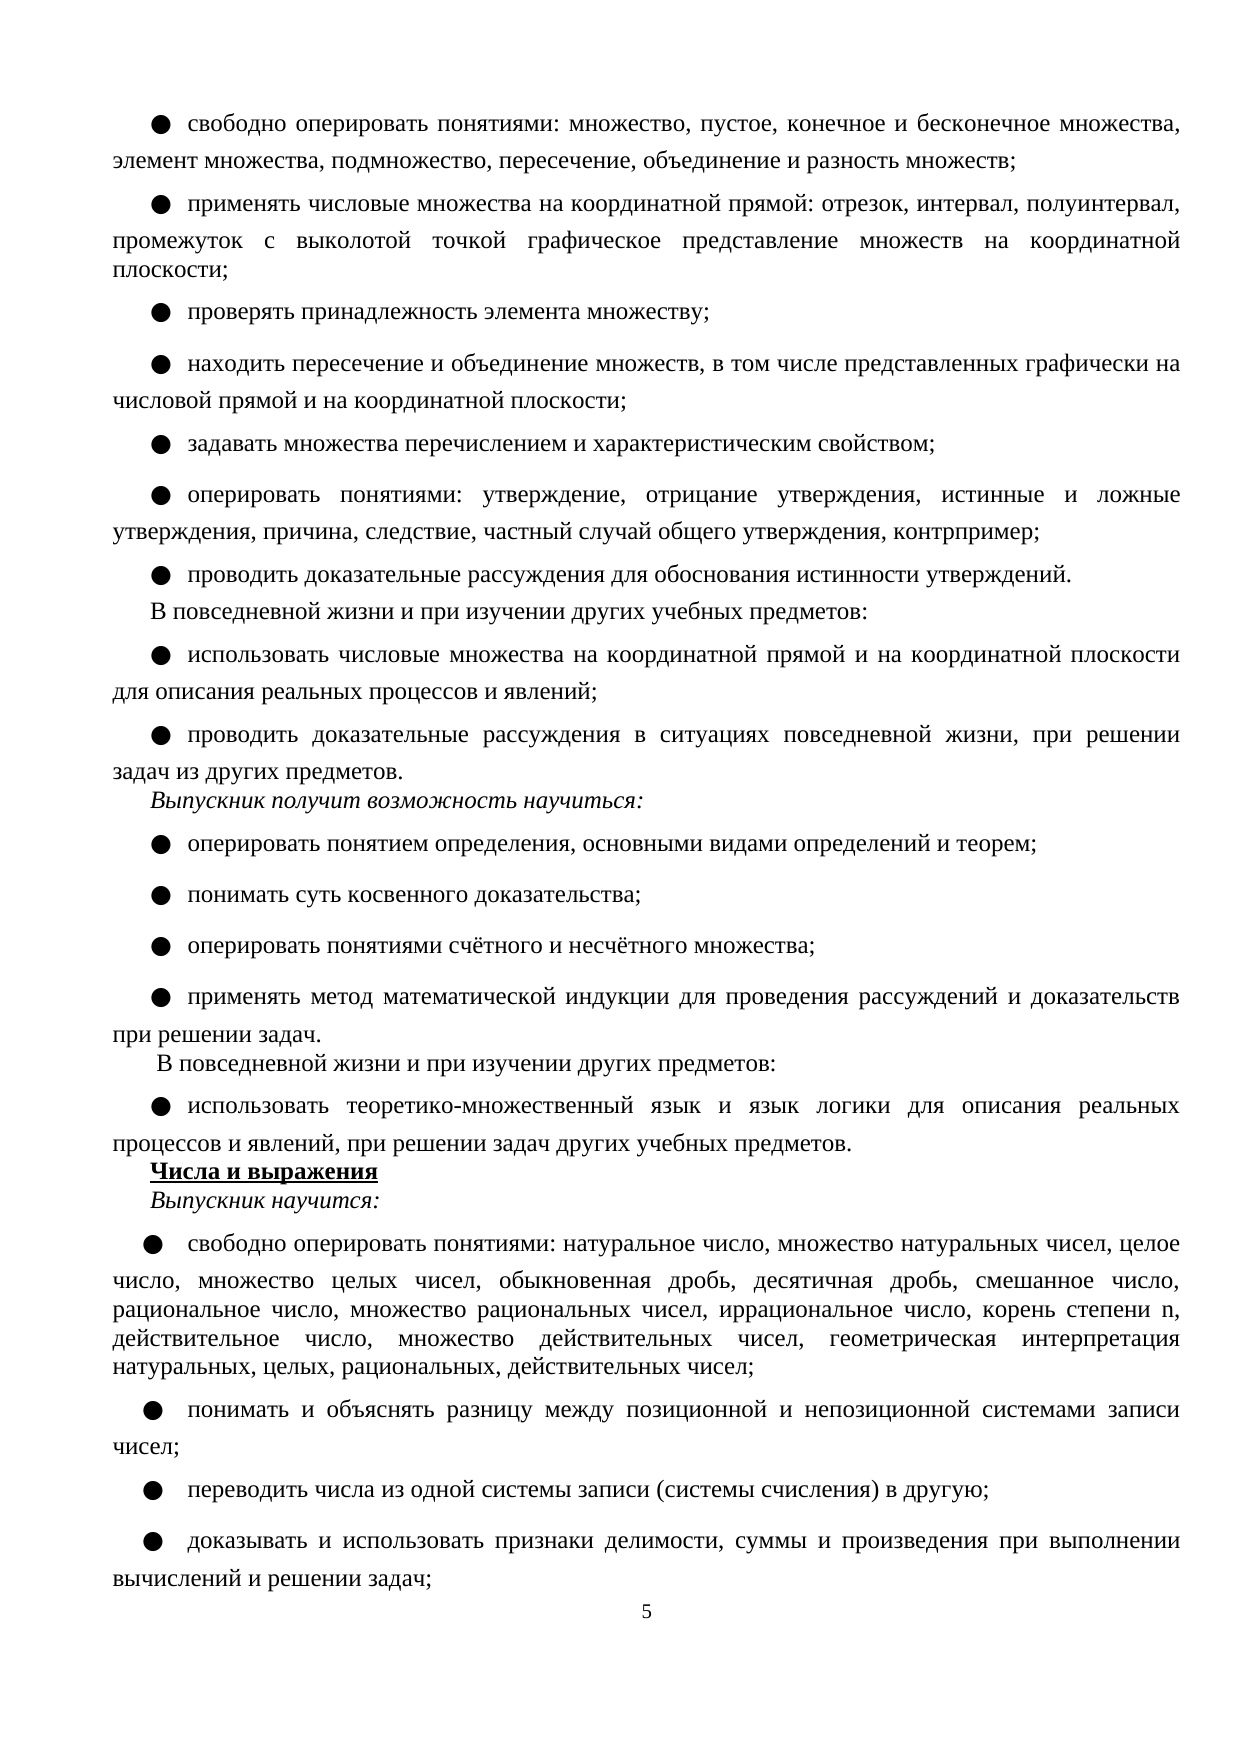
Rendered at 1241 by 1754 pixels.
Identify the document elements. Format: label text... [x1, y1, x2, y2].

list проводить доказательные рассуждения в ситуациях повседневной жизни, при решении задач из других предметов. [112, 705, 1181, 785]
list свободно оперировать понятиями: множество, пустое, конечное и бесконечное множества, элемент множества, подмножество, пересечение, объединение и разность множеств; [112, 94, 1181, 174]
list оперировать понятиями счётного и несчётного множества; [112, 916, 1181, 968]
list проверять принадлежность элемента множеству; [112, 283, 1181, 334]
list использовать числовые множества на координатной прямой и на координатной плоскости для описания реальных процессов и явлений; [112, 625, 1181, 705]
list свободно оперировать понятиями: натуральное число, множество натуральных чисел, целое число, множество целых чисел, обыкновенная дробь, десятичная дробь, смешанное число, рациональное число, множество рациональных чисел, иррациональное число, корень степени n, действительное число, множество действительных чисел, геометрическая интерпретация натуральных, целых, рациональных, действительных чисел; [112, 1214, 1181, 1380]
list переводить числа из одной системы записи (системы счисления) в другую; [112, 1460, 1181, 1511]
text Выпускник научится: [112, 1185, 1181, 1214]
list понимать суть косвенного доказательства; [112, 865, 1181, 916]
list задавать множества перечислением и характеристическим свойством; [112, 414, 1181, 465]
text В повседневной жизни и при изучении других предметов: [150, 1048, 1181, 1076]
list применять числовые множества на координатной прямой: отрезок, интервал, полуинтервал, промежуток с выколотой точкой графическое представление множеств на координатной плоскости; [112, 174, 1181, 283]
list понимать и объяснять разницу между позиционной и непозиционной системами записи чисел; [112, 1380, 1181, 1460]
list проводить доказательные рассуждения для обоснования истинности утверждений. [112, 545, 1181, 596]
text В повседневной жизни и при изучении других учебных предметов: [150, 596, 1181, 625]
text Числа и выражения [112, 1156, 1181, 1185]
list находить пересечение и объединение множеств, в том числе представленных графически на числовой прямой и на координатной плоскости; [112, 334, 1181, 414]
list использовать теоретико-множественный язык и язык логики для описания реальных процессов и явлений, при решении задач других учебных предметов. [112, 1076, 1181, 1156]
list оперировать понятием определения, основными видами определений и теорем; [112, 814, 1181, 865]
text Выпускник получит возможность научиться: [112, 785, 1181, 814]
list доказывать и использовать признаки делимости, суммы и произведения при выполнении вычислений и решении задач; [112, 1511, 1181, 1591]
list оперировать понятиями: утверждение, отрицание утверждения, истинные и ложные утверждения, причина, следствие, частный случай общего утверждения, контрпример; [112, 465, 1181, 545]
list применять метод математической индукции для проведения рассуждений и доказательств при решении задач. [112, 968, 1181, 1048]
